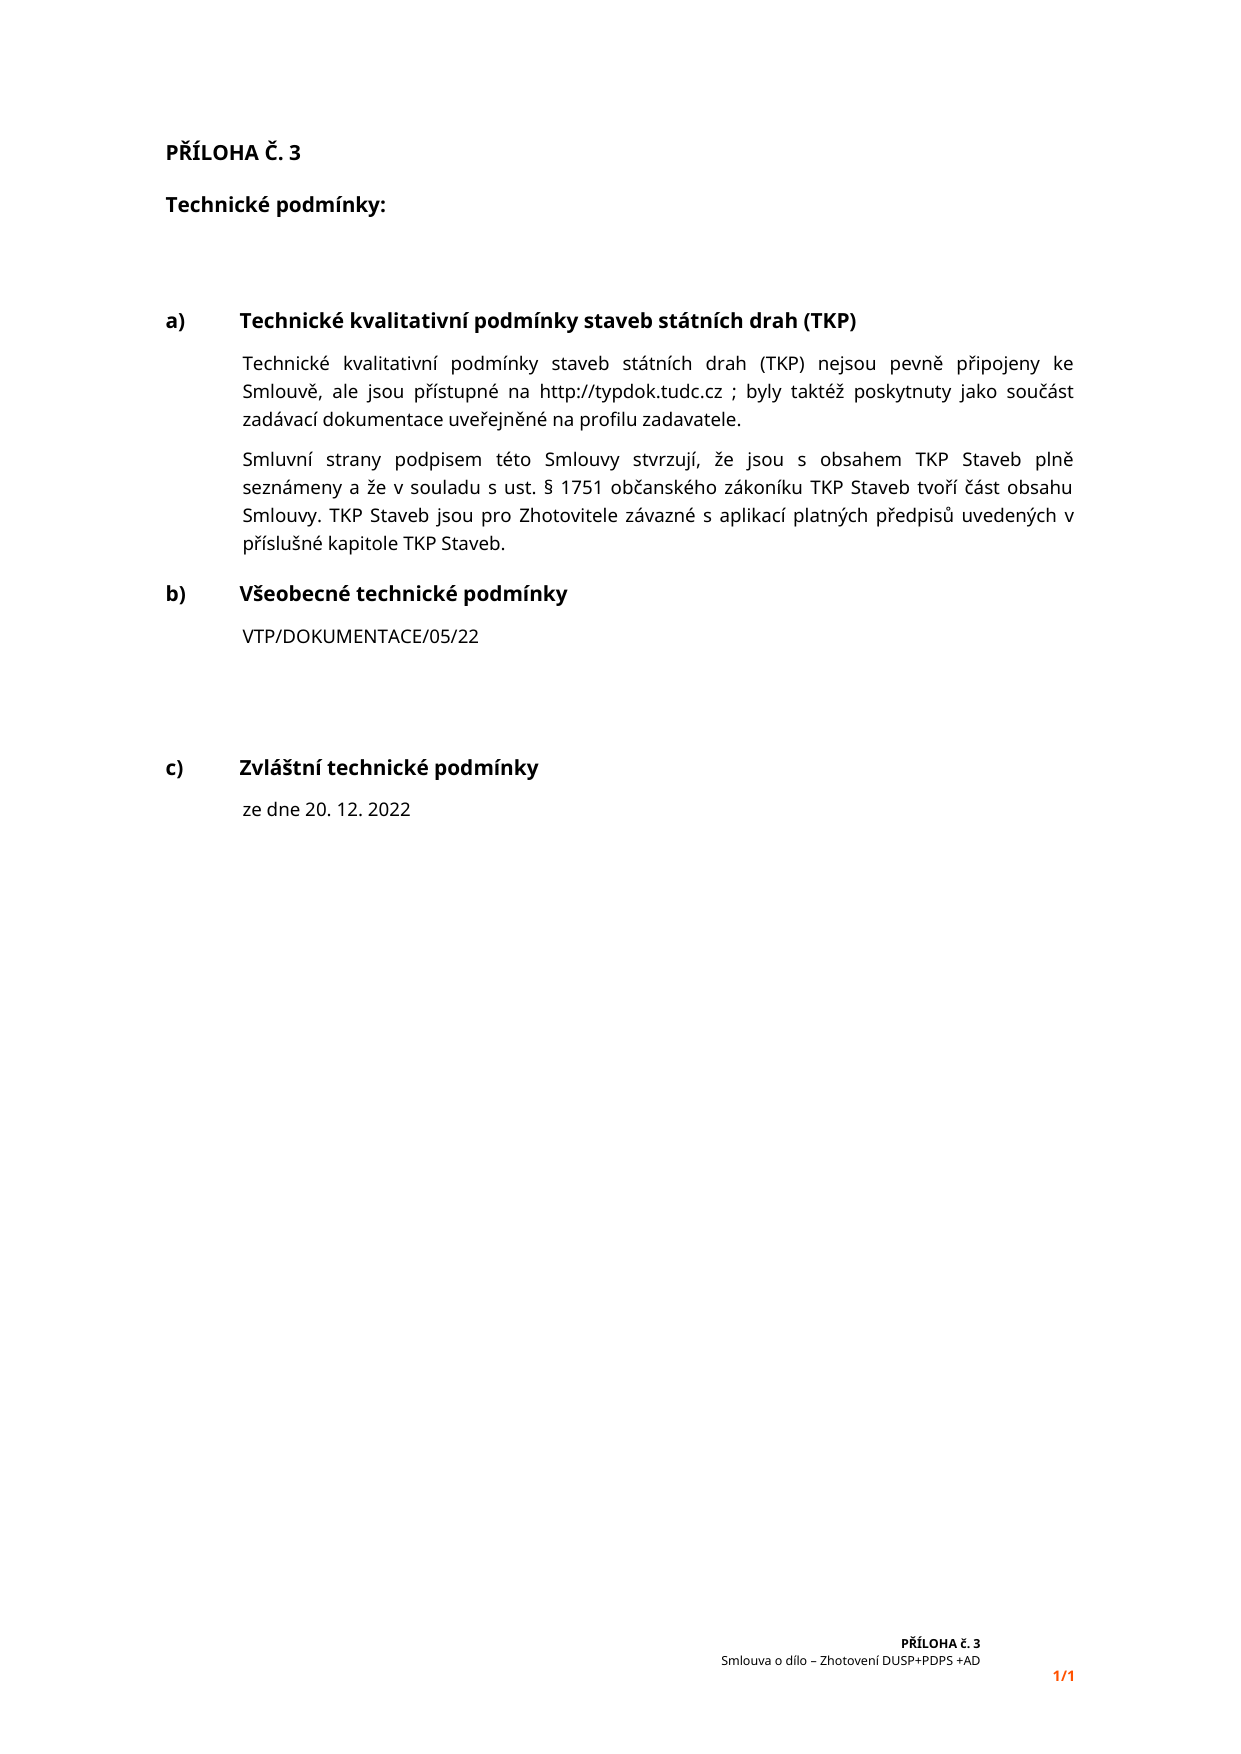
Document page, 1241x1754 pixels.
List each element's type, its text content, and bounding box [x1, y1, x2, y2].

text b) Všeobecné technické podmínky [165, 579, 1075, 608]
text Smluvní strany podpisem této Smlouvy stvrzují, že jsou s obsahem TKP Staveb plně seznámeny a že v souladu s ust. § 1751 občanského zákoníku TKP Staveb tvoří část obsahu Smlouvy. TKP Staveb jsou pro Zhotovitele závazné s aplikací platných předpisů uvedených v příslušné kapitole TKP Staveb. [242, 446, 1075, 556]
text ze dne 20. 12. 2022 [242, 797, 1075, 822]
text a) Technické kvalitativní podmínky staveb státních drah (TKP) [165, 306, 1075, 334]
text Technické podmínky: [165, 191, 1075, 219]
text c) Zvláštní technické podmínky [165, 753, 1075, 781]
text Technické kvalitativní podmínky staveb státních drah (TKP) nejsou pevně připojeny ke Smlouvě, ale jsou přístupné na http://typdok.tudc.cz ; byly taktéž poskytnuty jako součást zadávací dokumentace uveřejněné na profilu zadavatele. [242, 350, 1075, 431]
text Příloha č. 3 [165, 138, 1075, 167]
text VTP/DOKUMENTACE/05/22 [242, 623, 1075, 649]
